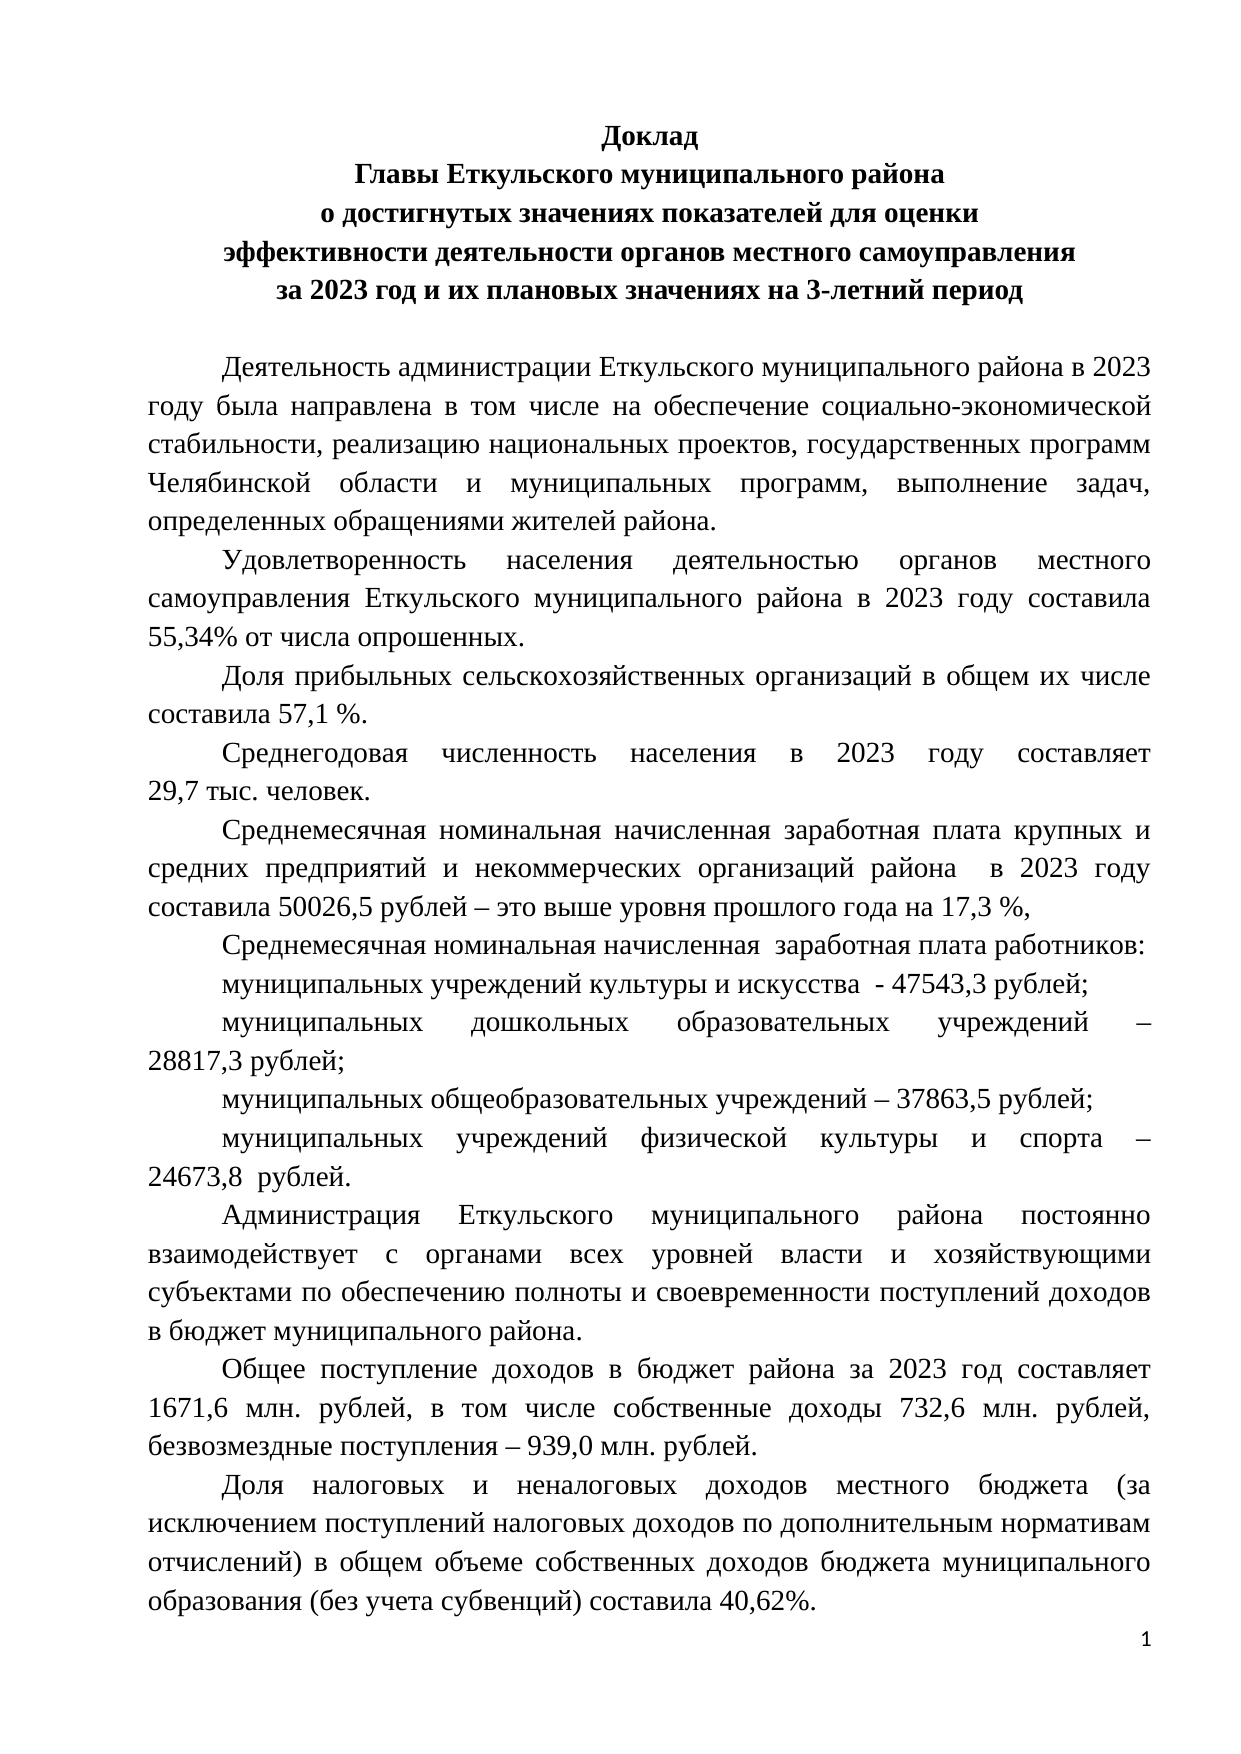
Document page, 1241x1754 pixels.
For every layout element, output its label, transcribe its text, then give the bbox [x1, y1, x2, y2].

text муниципальных учреждений культуры и искусства - 47543,3 рублей; [148, 966, 1152, 999]
text Среднегодовая численность населения в 2023 году составляет 29,7 тыс. человек. [148, 735, 1152, 807]
text Общее поступление доходов в бюджет района за 2023 год составляет 1671,6 млн. рублей, в том числе собственные доходы 732,6 млн. рублей, безвозмездные поступления – 939,0 млн. рублей. [148, 1351, 1152, 1462]
text Главы Еткульского муниципального района [148, 157, 1152, 190]
text Администрация Еткульского муниципального района постоянно взаимодействует с органами всех уровней власти и хозяйствующими субъектами по обеспечению полноты и своевременности поступлений доходов в бюджет муниципального района. [148, 1197, 1152, 1346]
text за 2023 год и их плановых значениях на 3-летний период [148, 272, 1152, 306]
text Деятельность администрации Еткульского муниципального района в 2023 году была направлена в том числе на обеспечение социально-экономической стабильности, реализацию национальных проектов, государственных программ Челябинской области и муниципальных программ, выполнение задач, определенных обращениями жителей района. [148, 349, 1152, 537]
text муниципальных общеобразовательных учреждений – 37863,5 рублей; [148, 1082, 1152, 1115]
text муниципальных дошкольных образовательных учреждений – 28817,3 рублей; [148, 1004, 1152, 1077]
text Среднемесячная номинальная начисленная заработная плата работников: [148, 927, 1152, 961]
text Доля налоговых и неналоговых доходов местного бюджета (за исключением поступлений налоговых доходов по дополнительным нормативам отчислений) в общем объеме собственных доходов бюджета муниципального образования (без учета субвенций) составила 40,62%. [148, 1467, 1152, 1616]
text о достигнутых значениях показателей для оценки эффективности деятельности органов местного самоуправления [148, 195, 1152, 267]
text Удовлетворенность населения деятельностью органов местного самоуправления Еткульского муниципального района в 2023 году составила 55,34% от числа опрошенных. [148, 542, 1152, 653]
text муниципальных учреждений физической культуры и спорта – 24673,8 рублей. [148, 1120, 1152, 1192]
text Доля прибыльных сельскохозяйственных организаций в общем их числе составила 57,1 %. [148, 658, 1152, 730]
text Доклад [148, 118, 1152, 152]
text Среднемесячная номинальная начисленная заработная плата крупных и средних предприятий и некоммерческих организаций района в 2023 году составила 50026,5 рублей – это выше уровня прошлого года на 17,3 %, [148, 812, 1152, 922]
